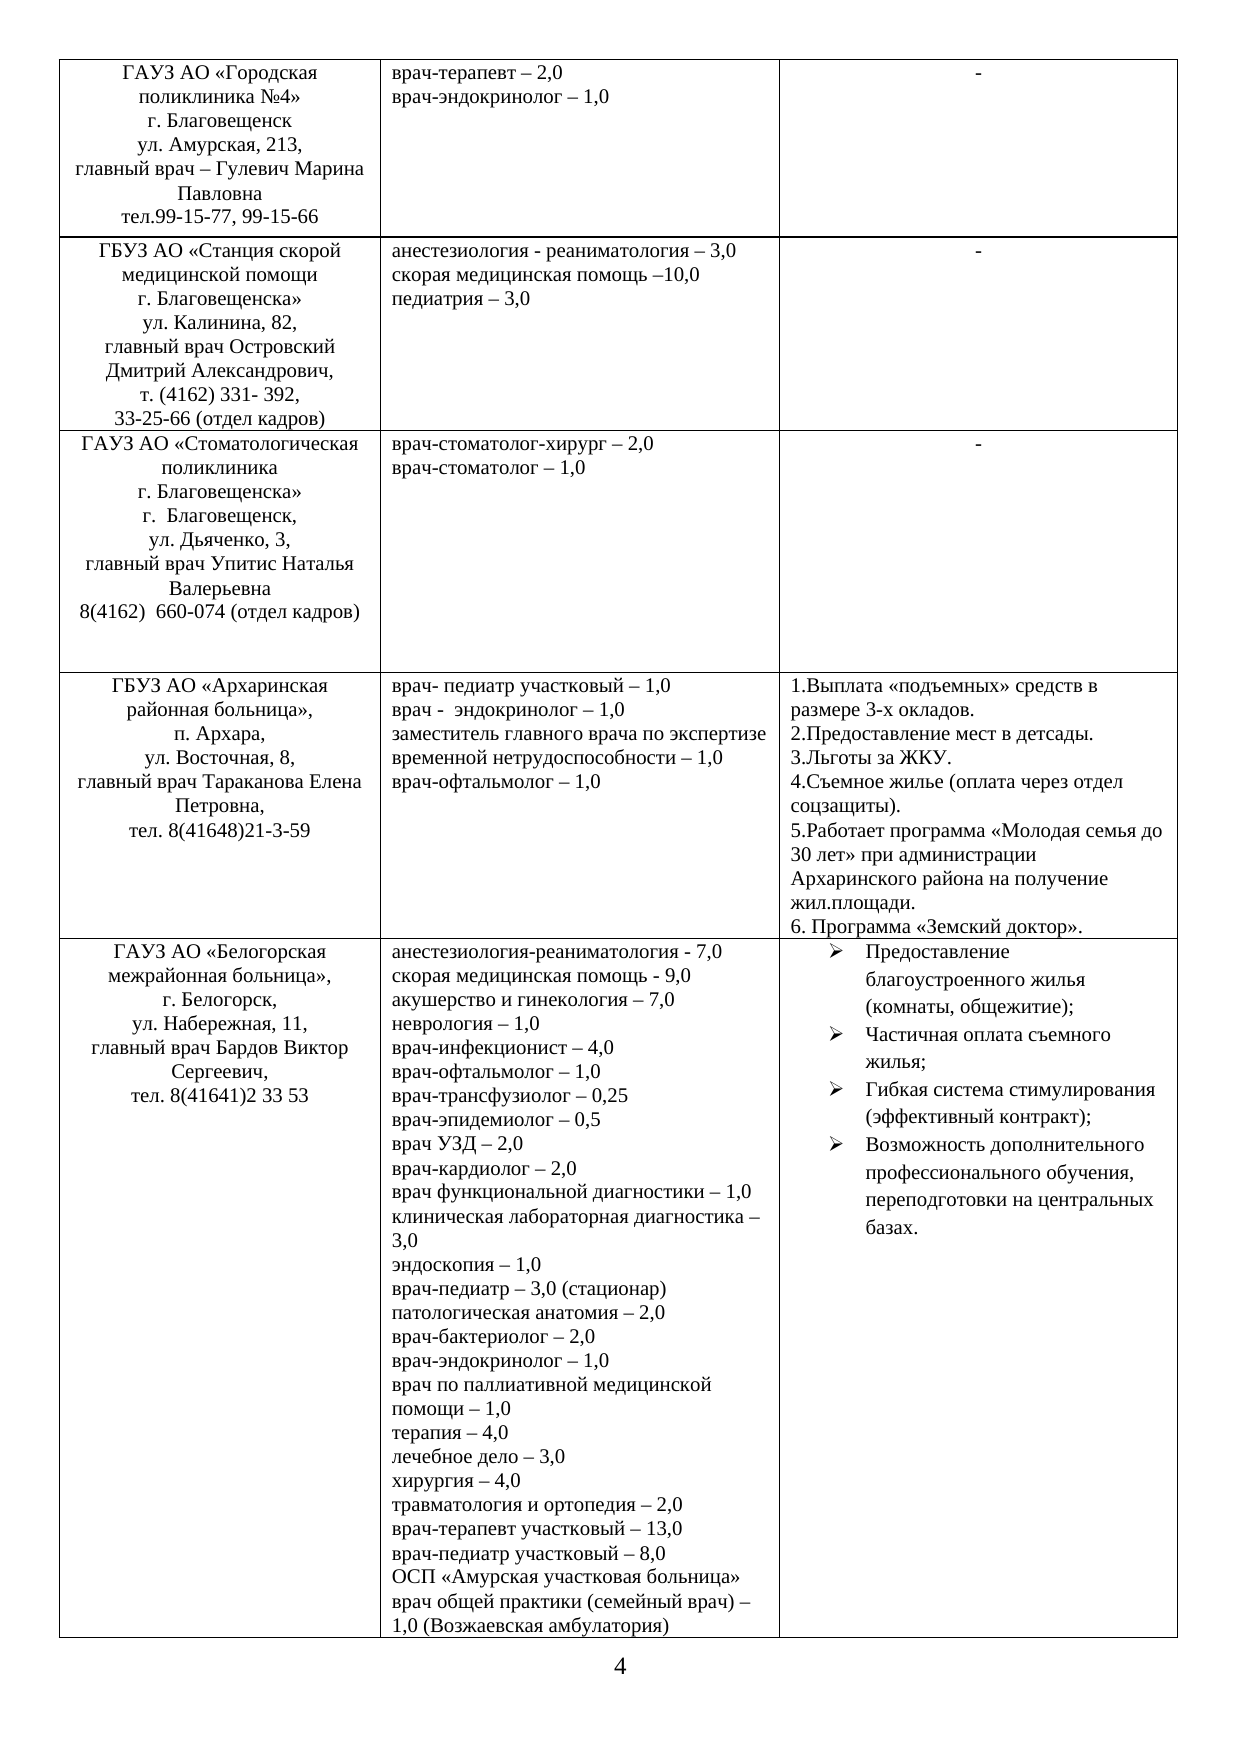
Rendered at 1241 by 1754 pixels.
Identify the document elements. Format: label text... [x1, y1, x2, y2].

table_cell - [780, 60, 1177, 236]
table_cell - [780, 238, 1177, 430]
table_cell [60, 939, 380, 1637]
table_cell ГБУЗ АО «Станция скорой медицинской помощи г. Благовещенска» ул. Калинина, 82, главный врач Островский Дмитрий Александрович, т. (4162) 331- 392, 33-25-66 (отдел кадров) [60, 238, 380, 430]
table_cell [780, 939, 1177, 1637]
table_cell анестезиология - реаниматология – 3,0 скорая медицинская помощь –10,0 педиатрия – 3,0 [381, 238, 779, 430]
table_cell - [780, 431, 1177, 672]
table_cell ГАУЗ АО «Стоматологическая поликлиника г. Благовещенска» г. Благовещенск, ул. Дьяченко, 3, главный врач Упитис Наталья Валерьевна 8(4162) 660-074 (отдел кадров) [60, 431, 380, 672]
table_cell врач-терапевт – 2,0 врач-эндокринолог – 1,0 [381, 60, 779, 236]
table_cell ГАУЗ АО «Городская поликлиника №4» г. Благовещенск ул. Амурская, 213, главный врач – Гулевич Марина Павловна тел.99-15-77, 99-15-66 [60, 60, 380, 236]
table_cell 1.Выплата «подъемных» средств в размере 3-х окладов. 2.Предоставление мест в детсады. 3.Льготы за ЖКУ. 4.Съемное жилье (оплата через отдел соцзащиты). 5.Работает программа «Молодая семья до 30 лет» при администрации Архаринского района на получение жил.площади. 6. Программа «Земский доктор». [780, 673, 1177, 938]
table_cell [381, 939, 779, 1637]
table_cell врач- педиатр участковый – 1,0 врач - эндокринолог – 1,0 заместитель главного врача по экспертизе временной нетрудоспособности – 1,0 врач-офтальмолог – 1,0 [381, 673, 779, 938]
table_cell ГБУЗ АО «Архаринская районная больница», п. Архара, ул. Восточная, 8, главный врач Тараканова Елена Петровна, тел. 8(41648)21-3-59 [60, 673, 380, 938]
table_cell врач-стоматолог-хирург – 2,0 врач-стоматолог – 1,0 [381, 431, 779, 672]
